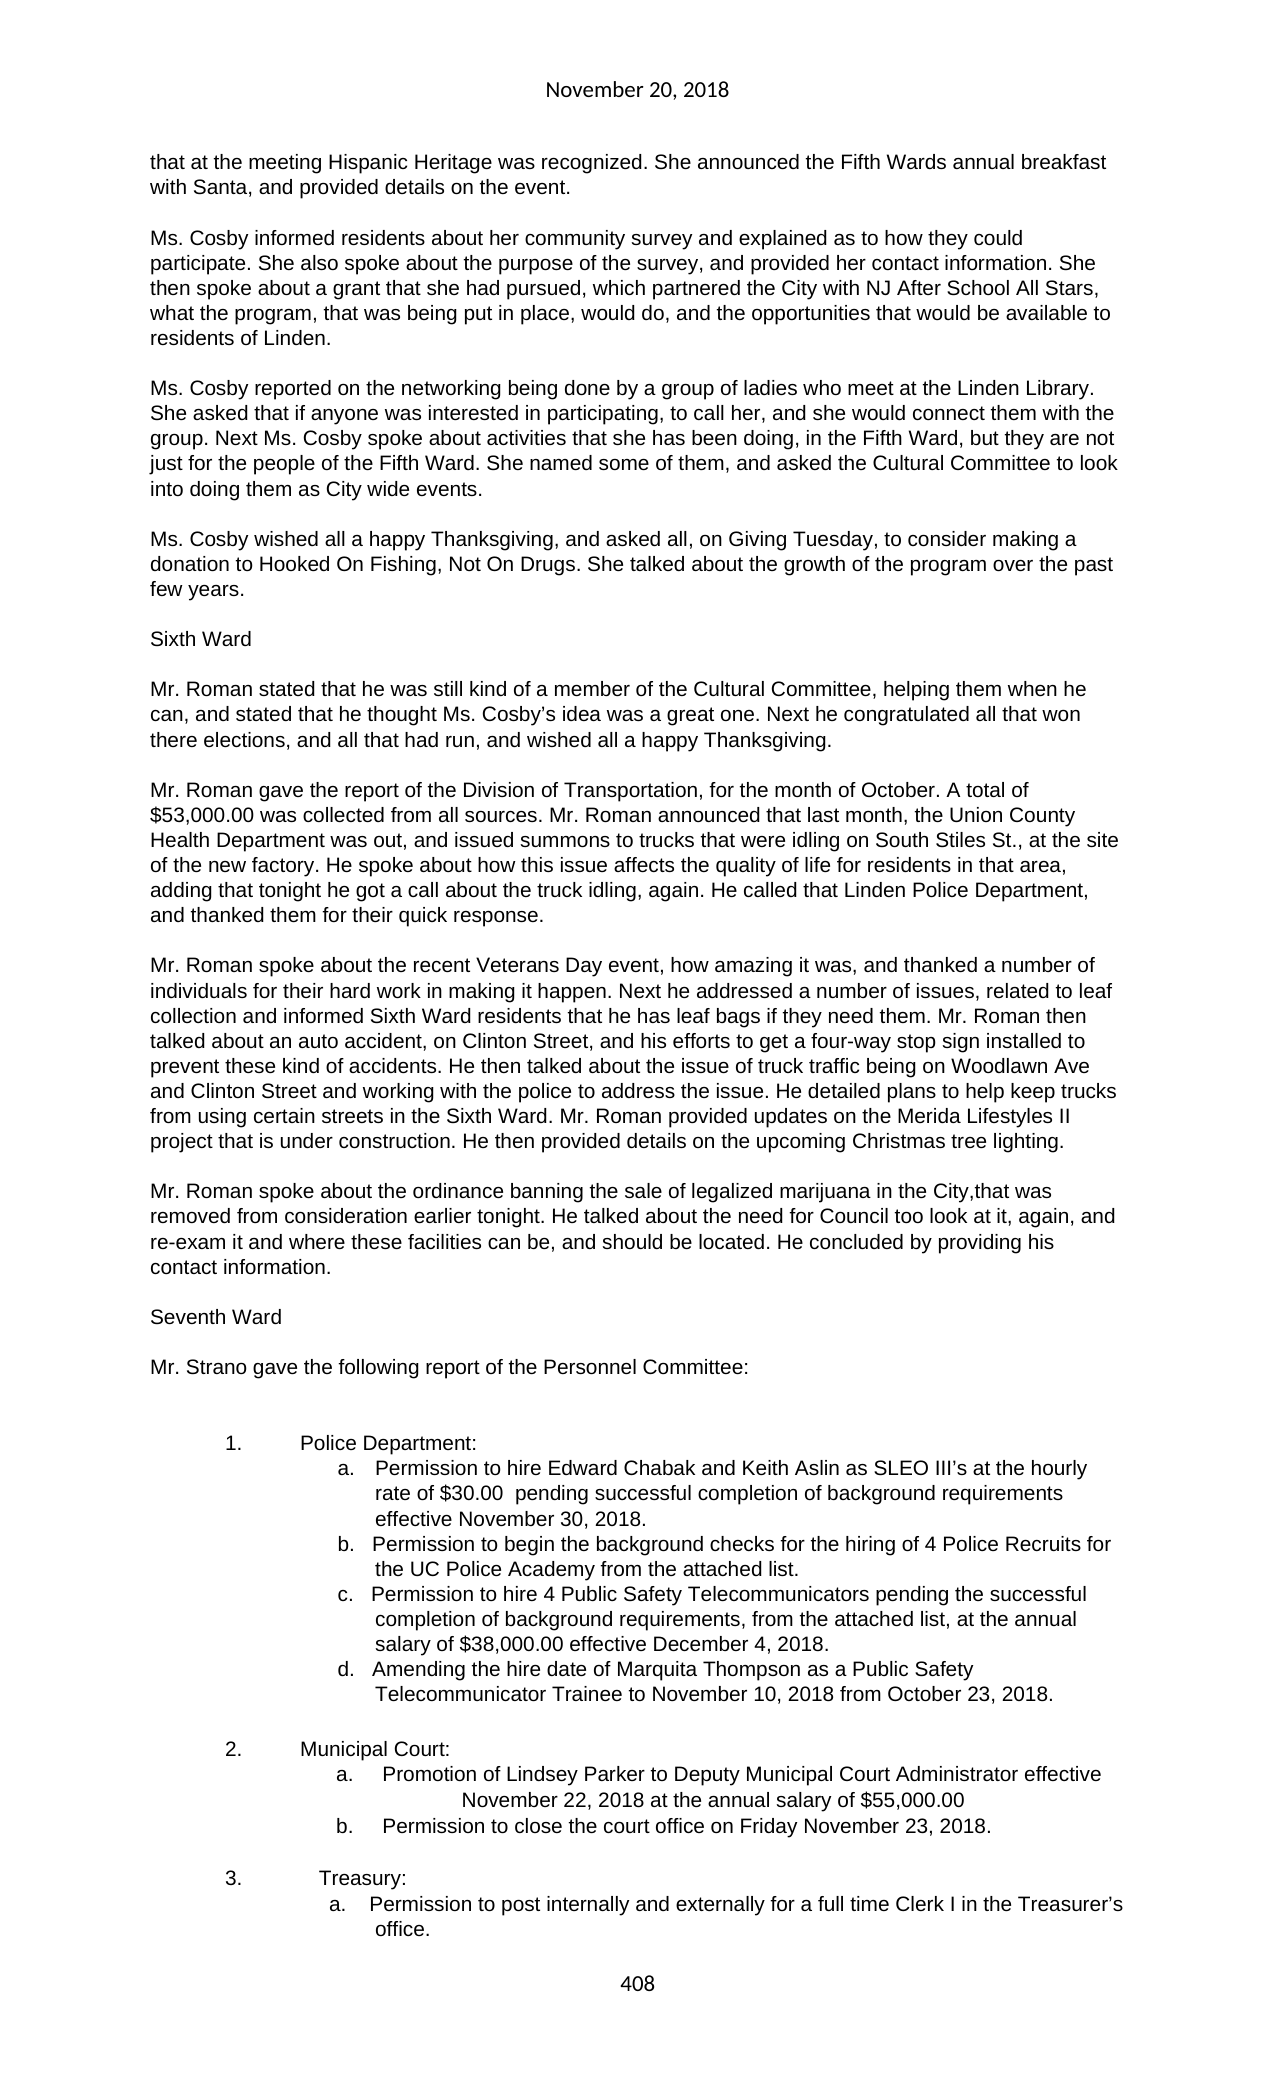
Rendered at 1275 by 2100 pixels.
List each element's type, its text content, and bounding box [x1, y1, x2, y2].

text Seventh Ward [150, 1305, 1125, 1329]
text a. Permission to hire Edward Chabak and Keith Aslin as SLEO III’s at the hourly rate of $30.00 pending successful completion of background requirements effective November 30, 2018. [337, 1456, 1125, 1530]
list Police Department: [225, 1430, 1125, 1454]
text Mr. Roman spoke about the ordinance banning the sale of legalized marijuana in the City,that was removed from consideration earlier tonight. He talked about the need for Council too look at it, again, and re-exam it and where these facilities can be, and should be located. He concluded by providing his contact information. [150, 1179, 1125, 1278]
text Mr. Roman gave the report of the Division of Transportation, for the month of October. A total of $53,000.00 was collected from all sources. Mr. Roman announced that last month, the Union County Health Department was out, and issued summons to trucks that were idling on South Stiles St., at the site of the new factory. He spoke about how this issue affects the quality of life for residents in that area, adding that tonight he got a call about the truck idling, again. He called that Linden Police Department, and thanked them for their quick response. [150, 778, 1125, 927]
text Ms. Cosby informed residents about her community survey and explained as to how they could participate. She also spoke about the purpose of the survey, and provided her contact information. She then spoke about a grant that she had pursued, which partnered the City with NJ After School All Stars, what the program, that was being put in place, would do, and the opportunities that would be available to residents of Linden. [150, 225, 1125, 350]
text d. Amending the hire date of Marquita Thompson as a Public Safety Telecommunicator Trainee to November 10, 2018 from October 23, 2018. [337, 1657, 1125, 1706]
text b. Permission to begin the background checks for the hiring of 4 Police Recruits for the UC Police Academy from the attached list. [337, 1531, 1125, 1581]
text Mr. Roman stated that he was still kind of a member of the Cultural Committee, helping them when he can, and stated that he thought Ms. Cosby’s idea was a great one. Next he congratulated all that won there elections, and all that had run, and wished all a happy Thanksgiving. [150, 677, 1125, 751]
list a. Promotion of Lindsey Parker to Deputy Municipal Court Administrator effective November 22, 2018 at the annual salary of $55,000.00 [225, 1762, 1125, 1812]
text Mr. Roman spoke about the recent Veterans Day event, how amazing it was, and thanked a number of individuals for their hard work in making it happen. Next he addressed a number of issues, related to leaf collection and informed Sixth Ward residents that he has leaf bags if they need them. Mr. Roman then talked about an auto accident, on Clinton Street, and his efforts to get a four-way stop sign installed to prevent these kind of accidents. He then talked about the issue of truck traffic being on Woodlawn Ave and Clinton Street and working with the police to address the issue. He detailed plans to help keep trucks from using certain streets in the Sixth Ward. Mr. Roman provided updates on the Merida Lifestyles II project that is under construction. He then provided details on the upcoming Christmas tree lighting. [150, 953, 1125, 1153]
text c. Permission to hire 4 Public Safety Telecommunicators pending the successful completion of background requirements, from the attached list, at the annual salary of $38,000.00 effective December 4, 2018. [337, 1582, 1125, 1656]
text Mr. Strano gave the following report of the Personnel Committee: [150, 1355, 1125, 1379]
text Ms. Cosby wished all a happy Thanksgiving, and asked all, on Giving Tuesday, to consider making a donation to Hooked On Fishing, Not On Drugs. She talked about the growth of the program over the past few years. [150, 527, 1125, 601]
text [150, 150, 1125, 199]
list a. Permission to post internally and externally for a full time Clerk I in the Treasurer’s office. [300, 1891, 1125, 1941]
list 2. Municipal Court: [225, 1736, 1125, 1760]
list b. Permission to close the court office on Friday November 23, 2018. [225, 1814, 1125, 1838]
text Ms. Cosby reported on the networking being done by a group of ladies who meet at the Linden Library. She asked that if anyone was interested in participating, to call her, and she would connect them with the group. Next Ms. Cosby spoke about activities that she has been doing, in the Fifth Ward, but they are not just for the people of the Fifth Ward. She named some of them, and asked the Cultural Committee to look into doing them as City wide events. [150, 376, 1125, 500]
list 3. Treasury: [225, 1866, 1125, 1889]
text Sixth Ward [150, 627, 1125, 651]
